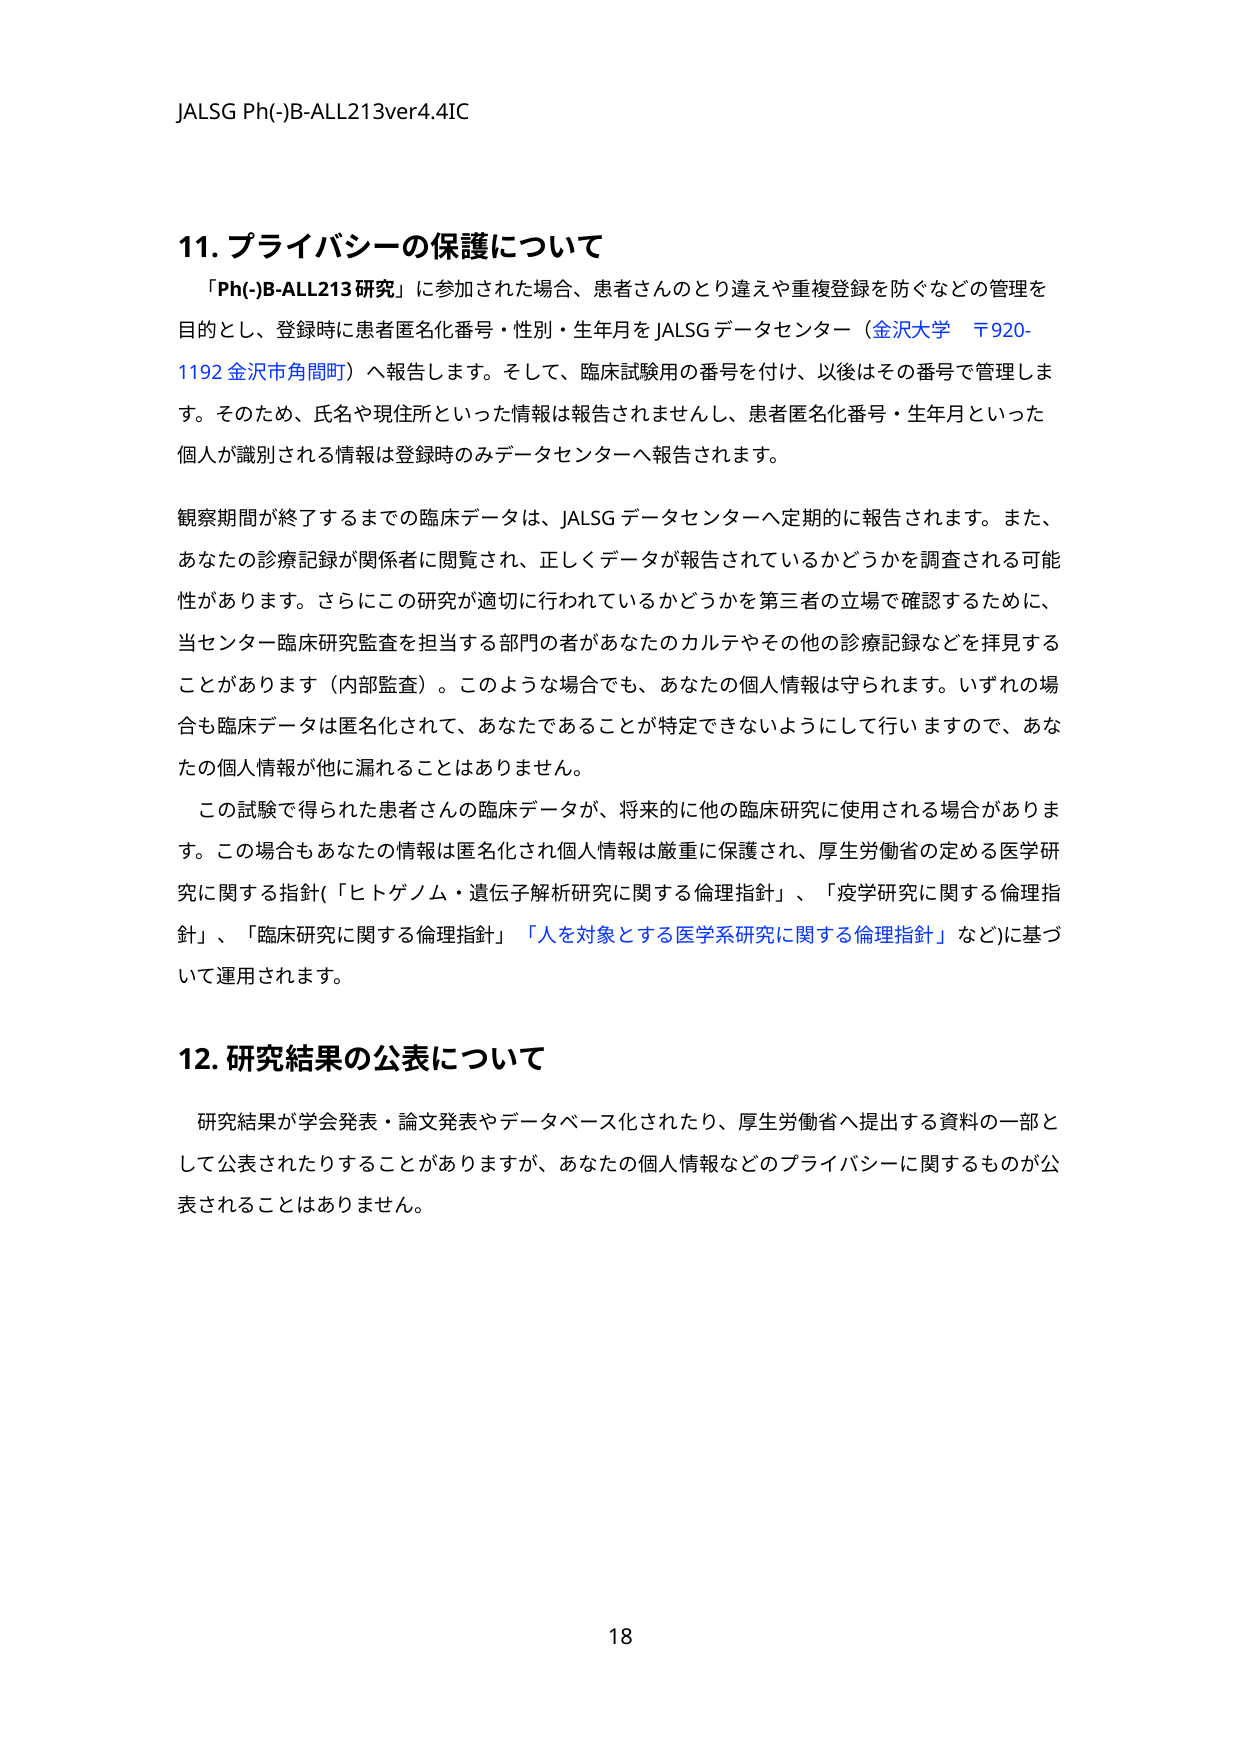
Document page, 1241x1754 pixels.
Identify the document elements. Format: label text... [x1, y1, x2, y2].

text 「Ph(-)B-ALL213研究」に参加された場合、患者さんのとり違えや重複登録を防ぐなどの管理を目的とし、登録時に患者匿名化番号・性別・生年月をJALSGデータセンター（金沢大学 〒920-1192 金沢市角間町）へ報告します。そして、臨床試験用の番号を付け、以後はその番号で管理します。そのため、氏名や現住所といった情報は報告されませんし、患者匿名化番号・生年月といった個人が識別される情報は登録時のみデータセンターへ報告されます。 [177, 267, 1063, 475]
text 研究結果が学会発表・論文発表やデータベース化されたり、厚生労働省へ提出する資料の一部として公表されたりすることがありますが、あなたの個人情報などのプライバシーに関するものが公表されることはありません。 [177, 1100, 1063, 1225]
text 観察期間が終了するまでの臨床データは、JALSGデータセンターへ定期的に報告されます。また、あなたの診療記録が関係者に閲覧され、正しくデータが報告されているかどうかを調査される可能性があります。さらにこの研究が適切に行われているかどうかを第三者の立場で確認するために、当センター臨床研究監査を担当する部門の者があなたのカルテやその他の診療記録などを拝見することがあります（内部監査）。このような場合でも、あなたの個人情報は守られます。いずれの場合も臨床データは匿名化されて、あなたであることが特定できないようにして行いますので、あなたの個人情報が他に漏れることはありません。 [177, 496, 1063, 788]
text この試験で得られた患者さんの臨床データが、将来的に他の臨床研究に使用される場合があります。この場合もあなたの情報は匿名化され個人情報は厳重に保護され、厚生労働省の定める医学研究に関する指針(「ヒトゲノム・遺伝子解析研究に関する倫理指針」、「疫学研究に関する倫理指針」、「臨床研究に関する倫理指針」「人を対象とする医学系研究に関する倫理指針」など)に基づいて運用されます。 [177, 788, 1063, 996]
subtitle 11. プライバシーの保護について [177, 225, 1063, 267]
subtitle 12. 研究結果の公表について [177, 1038, 1063, 1079]
